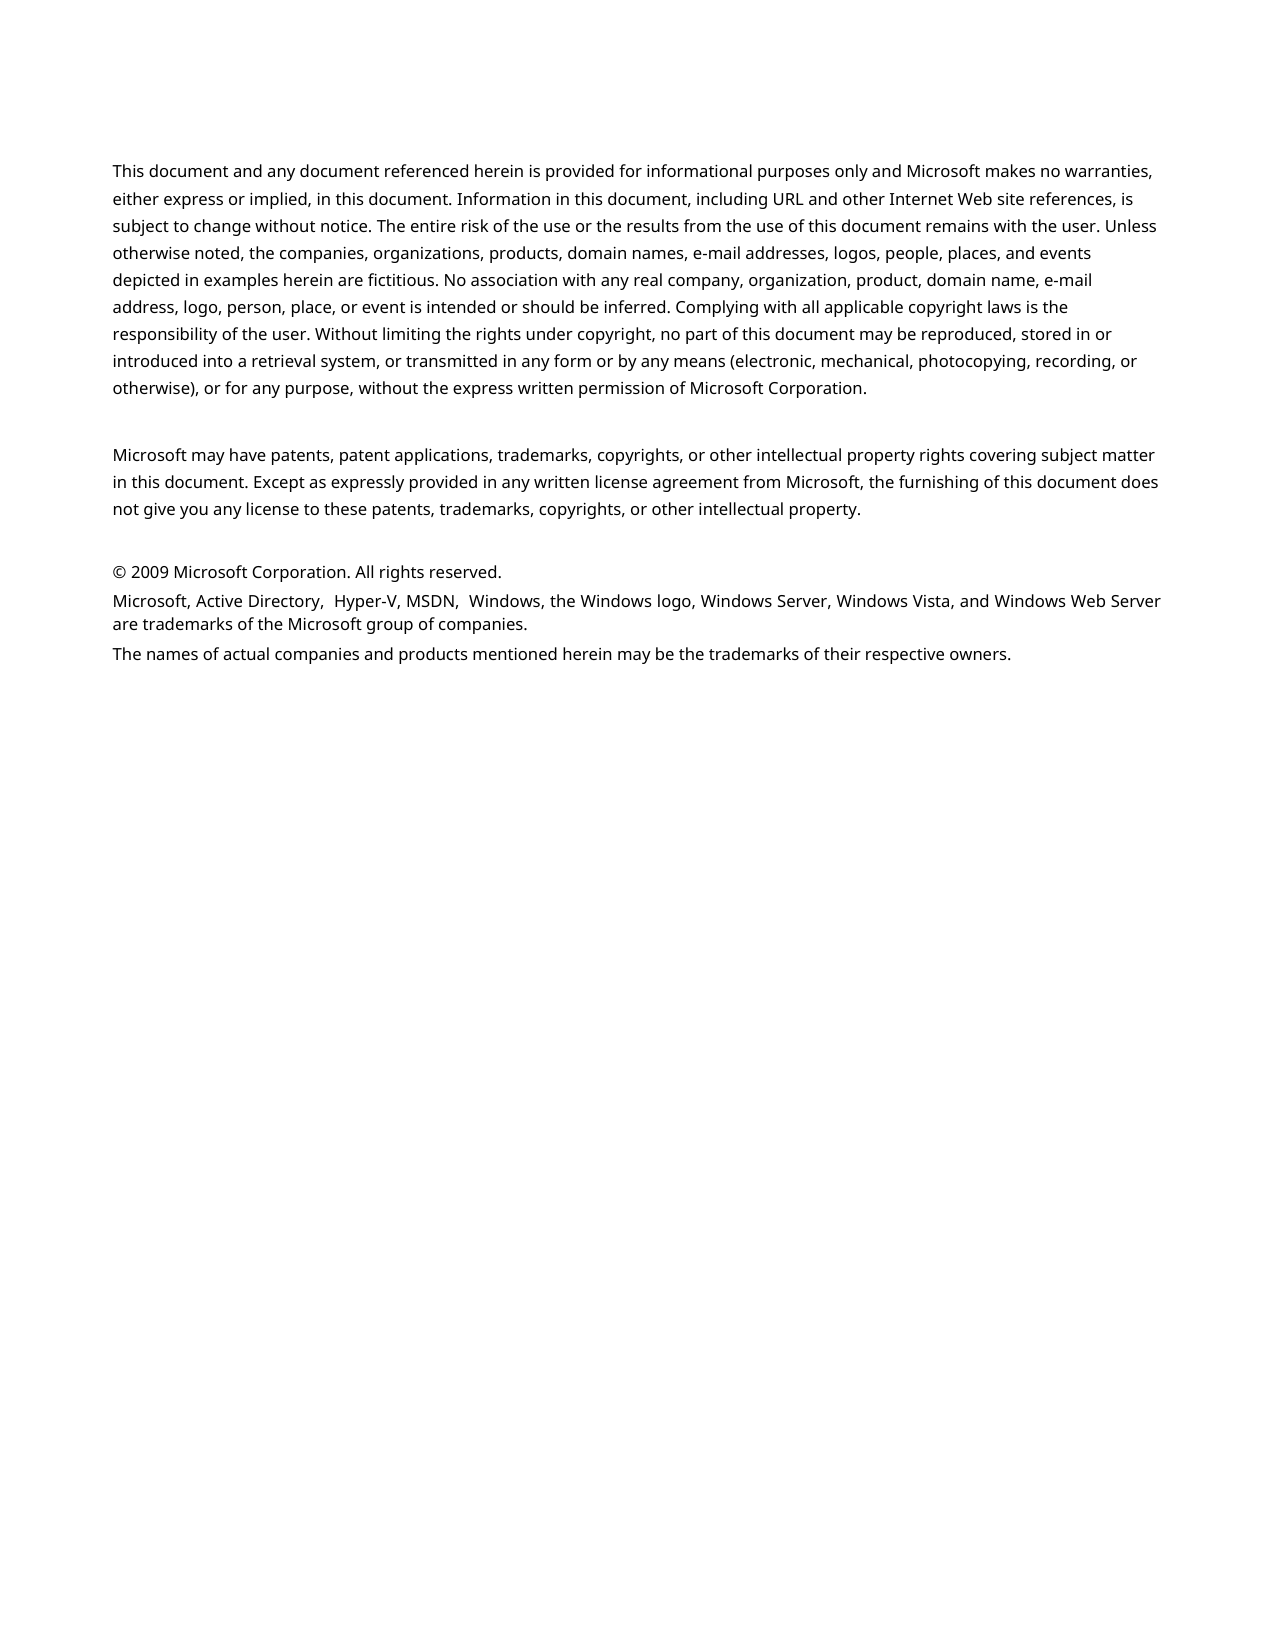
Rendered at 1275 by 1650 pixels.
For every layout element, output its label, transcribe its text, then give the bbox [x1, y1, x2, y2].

text © 2009 Microsoft Corporation. All rights reserved. [112, 560, 1162, 583]
text This document and any document referenced herein is provided for informational purposes only and Microsoft makes no warranties, either express or implied, in this document. Information in this document, including URL and other Internet Web site references, is subject to change without notice. The entire risk of the use or the results from the use of this document remains with the user. Unless otherwise noted, the companies, organizations, products, domain names, e-mail addresses, logos, people, places, and events depicted in examples herein are fictitious. No association with any real company, organization, product, domain name, e-mail address, logo, person, place, or event is intended or should be inferred. Complying with all applicable copyright laws is the responsibility of the user. Without limiting the rights under copyright, no part of this document may be reproduced, stored in or introduced into a retrieval system, or transmitted in any form or by any means (electronic, mechanical, photocopying, recording, or otherwise), or for any purpose, without the express written permission of Microsoft Corporation. [112, 156, 1162, 400]
text Microsoft, Active Directory, Hyper-V, MSDN, Windows, the Windows logo, Windows Server, Windows Vista, and Windows Web Server are trademarks of the Microsoft group of companies. [112, 589, 1162, 635]
text The names of actual companies and products mentioned herein may be the trademarks of their respective owners. [112, 642, 1262, 664]
text Microsoft may have patents, patent applications, trademarks, copyrights, or other intellectual property rights covering subject matter in this document. Except as expressly provided in any written license agreement from Microsoft, the furnishing of this document does not give you any license to these patents, trademarks, copyrights, or other intellectual property. [112, 439, 1162, 521]
